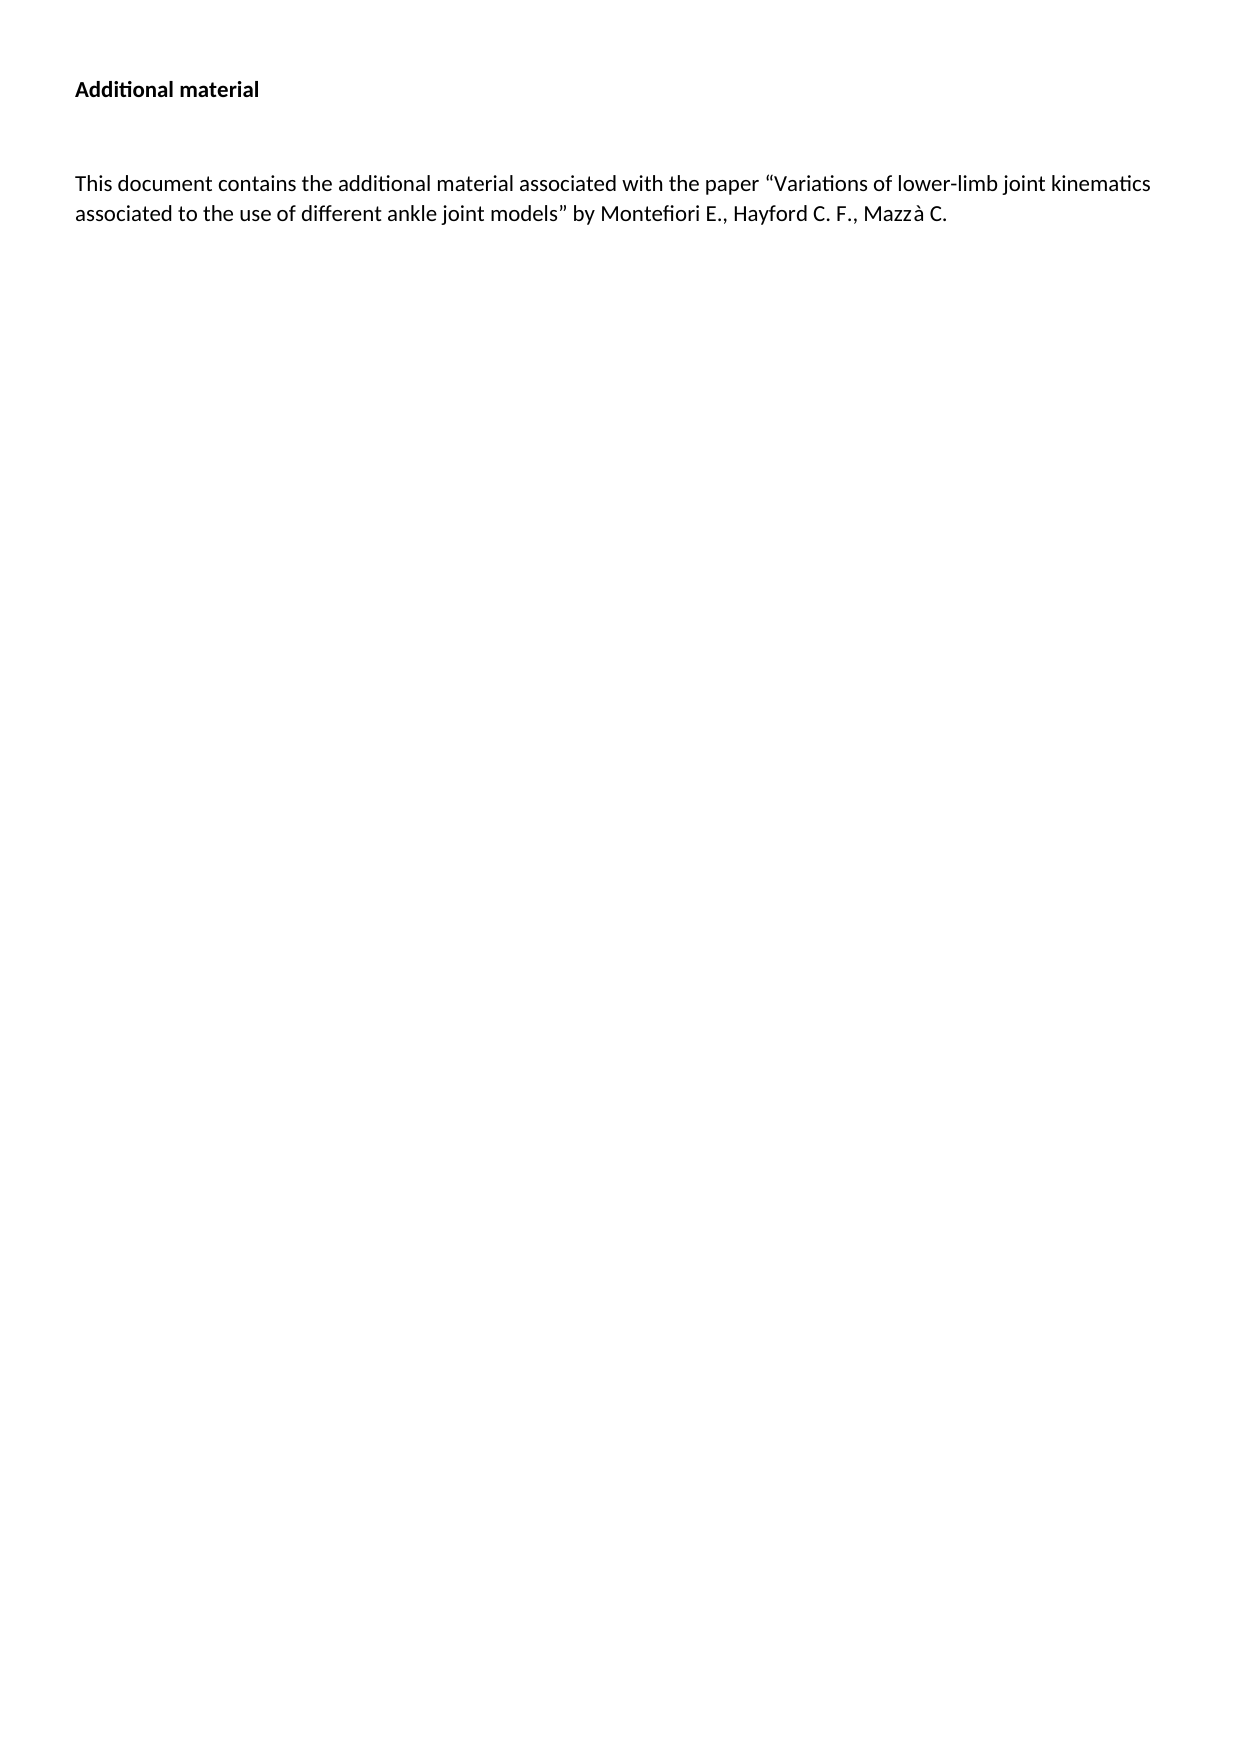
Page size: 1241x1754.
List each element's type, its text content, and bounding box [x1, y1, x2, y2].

text This document contains the additional material associated with the paper “Variations of lower-limb joint kinematics associated to the use of different ankle joint models” by Montefiori E., Hayford C. F., Mazzà C. [75, 169, 1165, 227]
text Additional material [75, 75, 1165, 103]
